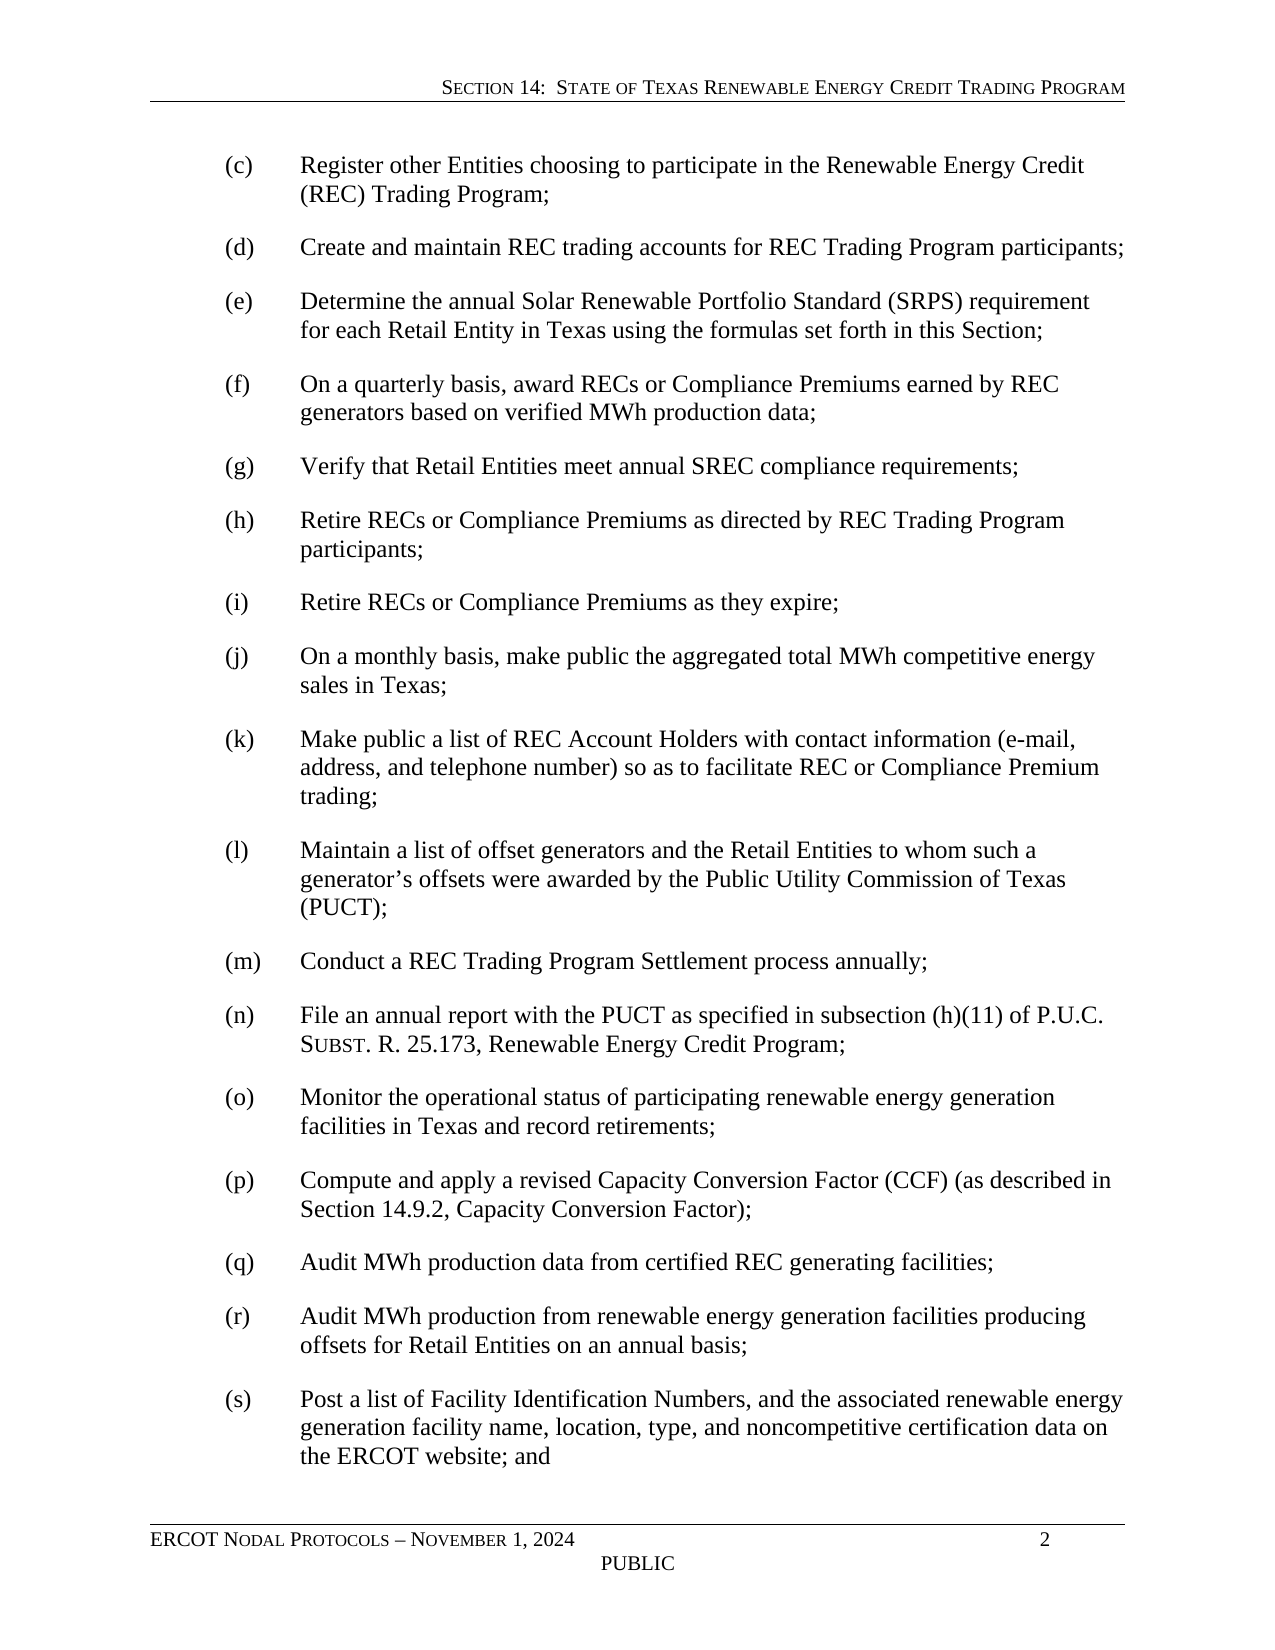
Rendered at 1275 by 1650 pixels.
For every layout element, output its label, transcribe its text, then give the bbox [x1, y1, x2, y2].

list (o) Monitor the operational status of participating renewable energy generation facilities in Texas and record retirements; [225, 1082, 1125, 1140]
list (r) Audit MWh production from renewable energy generation facilities producing offsets for Retail Entities on an annual basis; [225, 1301, 1125, 1359]
list (d) Create and maintain REC trading accounts for REC Trading Program participants; [225, 232, 1125, 261]
list (f) On a quarterly basis, award RECs or Compliance Premiums earned by REC generators based on verified MWh production data; [225, 369, 1125, 426]
list (g) Verify that Retail Entities meet annual SREC compliance requirements; [225, 451, 1125, 480]
list (q) Audit MWh production data from certified REC generating facilities; [225, 1247, 1125, 1276]
list (p) Compute and apply a revised Capacity Conversion Factor (CCF) (as described in Section 14.9.2, Capacity Conversion Factor); [225, 1165, 1125, 1222]
list (i) Retire RECs or Compliance Premiums as they expire; [225, 587, 1125, 616]
list (c) Register other Entities choosing to participate in the Renewable Energy Credit (REC) Trading Program; [225, 150, 1125, 207]
list (h) Retire RECs or Compliance Premiums as directed by REC Trading Program participants; [225, 505, 1125, 562]
list (n) File an annual report with the PUCT as specified in subsection (h)(11) of P.U.C. Subst. R. 25.173, Renewable Energy Credit Program; [225, 1000, 1125, 1057]
list (m) Conduct a REC Trading Program Settlement process annually; [225, 946, 1125, 975]
list (e) Determine the annual Solar Renewable Portfolio Standard (SRPS) requirement for each Retail Entity in Texas using the formulas set forth in this Section; [225, 286, 1125, 344]
list (l) Maintain a list of offset generators and the Retail Entities to whom such a generator’s offsets were awarded by the Public Utility Commission of Texas (PUCT); [225, 835, 1125, 921]
list (k) Make public a list of REC Account Holders with contact information (e-mail, address, and telephone number) so as to facilitate REC or Compliance Premium trading; [225, 724, 1125, 810]
list (s) Post a list of Facility Identification Numbers, and the associated renewable energy generation facility name, location, type, and noncompetitive certification data on the ERCOT website; and [225, 1384, 1125, 1470]
list (j) On a monthly basis, make public the aggregated total MWh competitive energy sales in Texas; [225, 641, 1125, 699]
